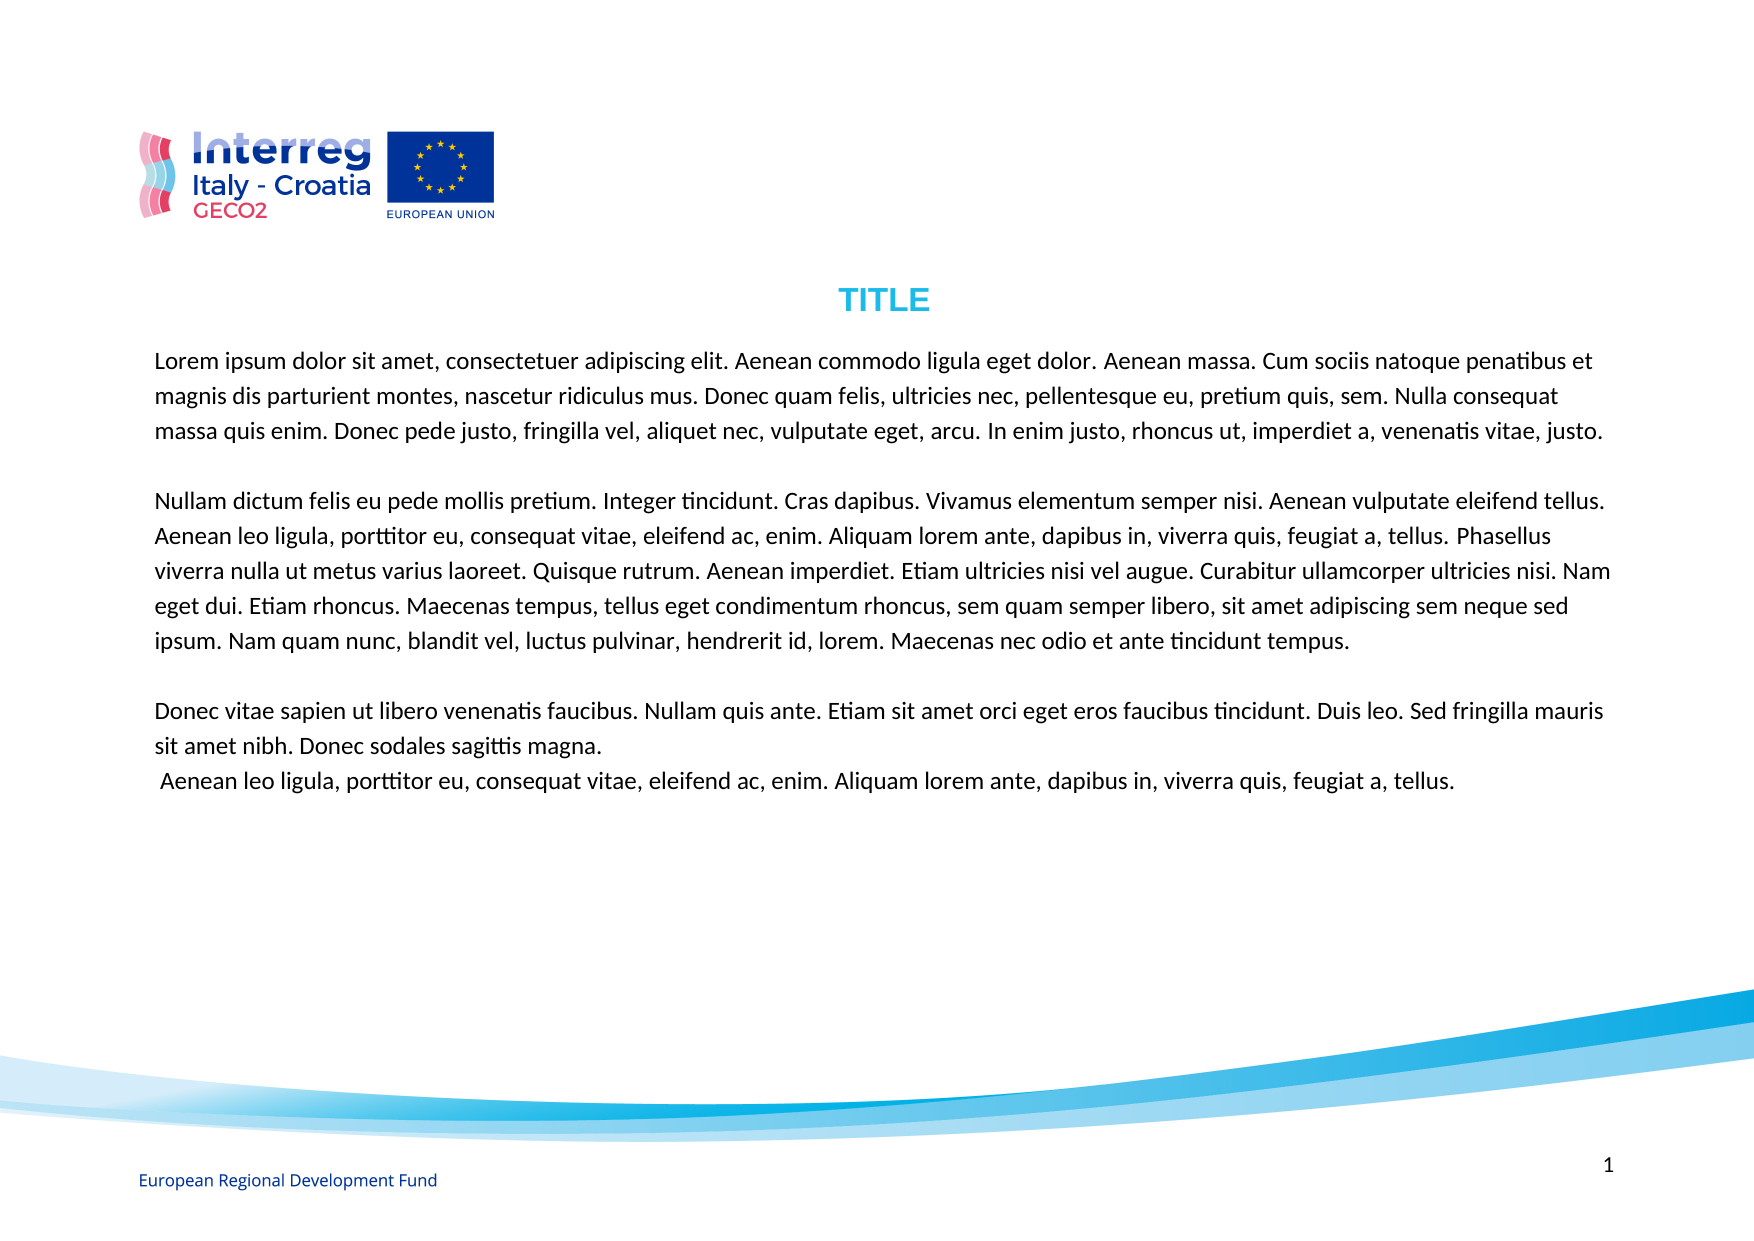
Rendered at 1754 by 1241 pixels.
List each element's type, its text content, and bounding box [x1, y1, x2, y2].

picture [0, 0, 1754, 1240]
text Lorem ipsum dolor sit amet, consectetuer adipiscing elit. Aenean commodo ligula eget dolor. Aenean massa. Cum sociis natoque penatibus et magnis dis parturient montes, nascetur ridiculus mus. Donec quam felis, ultricies nec, pellentesque eu, pretium quis, sem. Nulla consequat massa quis enim. Donec pede justo, fringilla vel, aliquet nec, vulputate eget, arcu. In enim justo, rhoncus ut, imperdiet a, venenatis vitae, justo. Nullam dictum felis eu pede mollis pretium. Integer tincidunt. Cras dapibus. Vivamus elementum semper nisi. Aenean vulputate eleifend tellus. Aenean leo ligula, porttitor eu, consequat vitae, eleifend ac, enim. Aliquam lorem ante, dapibus in, viverra quis, feugiat a, tellus. Phasellus viverra nulla ut metus varius laoreet. Quisque rutrum. Aenean imperdiet. Etiam ultricies nisi vel augue. Curabitur ullamcorper ultricies nisi. Nam eget dui. Etiam rhoncus. Maecenas tempus, tellus eget condimentum rhoncus, sem quam semper libero, sit amet adipiscing sem neque sed ipsum. Nam quam nunc, blandit vel, luctus pulvinar, hendrerit id, lorem. Maecenas nec odio et ante tincidunt tempus. Donec vitae sapien ut libero venenatis faucibus. Nullam quis ante. Etiam sit amet orci eget eros faucibus tincidunt. Duis leo. Sed fringilla mauris sit amet nibh. Donec sodales sagittis magna. Aenean leo ligula, porttitor eu, consequat vitae, eleifend ac, enim. Aliquam lorem ante, dapibus in, viverra quis, feugiat a, tellus. [154, 345, 1614, 796]
text TITLE [154, 280, 1614, 318]
